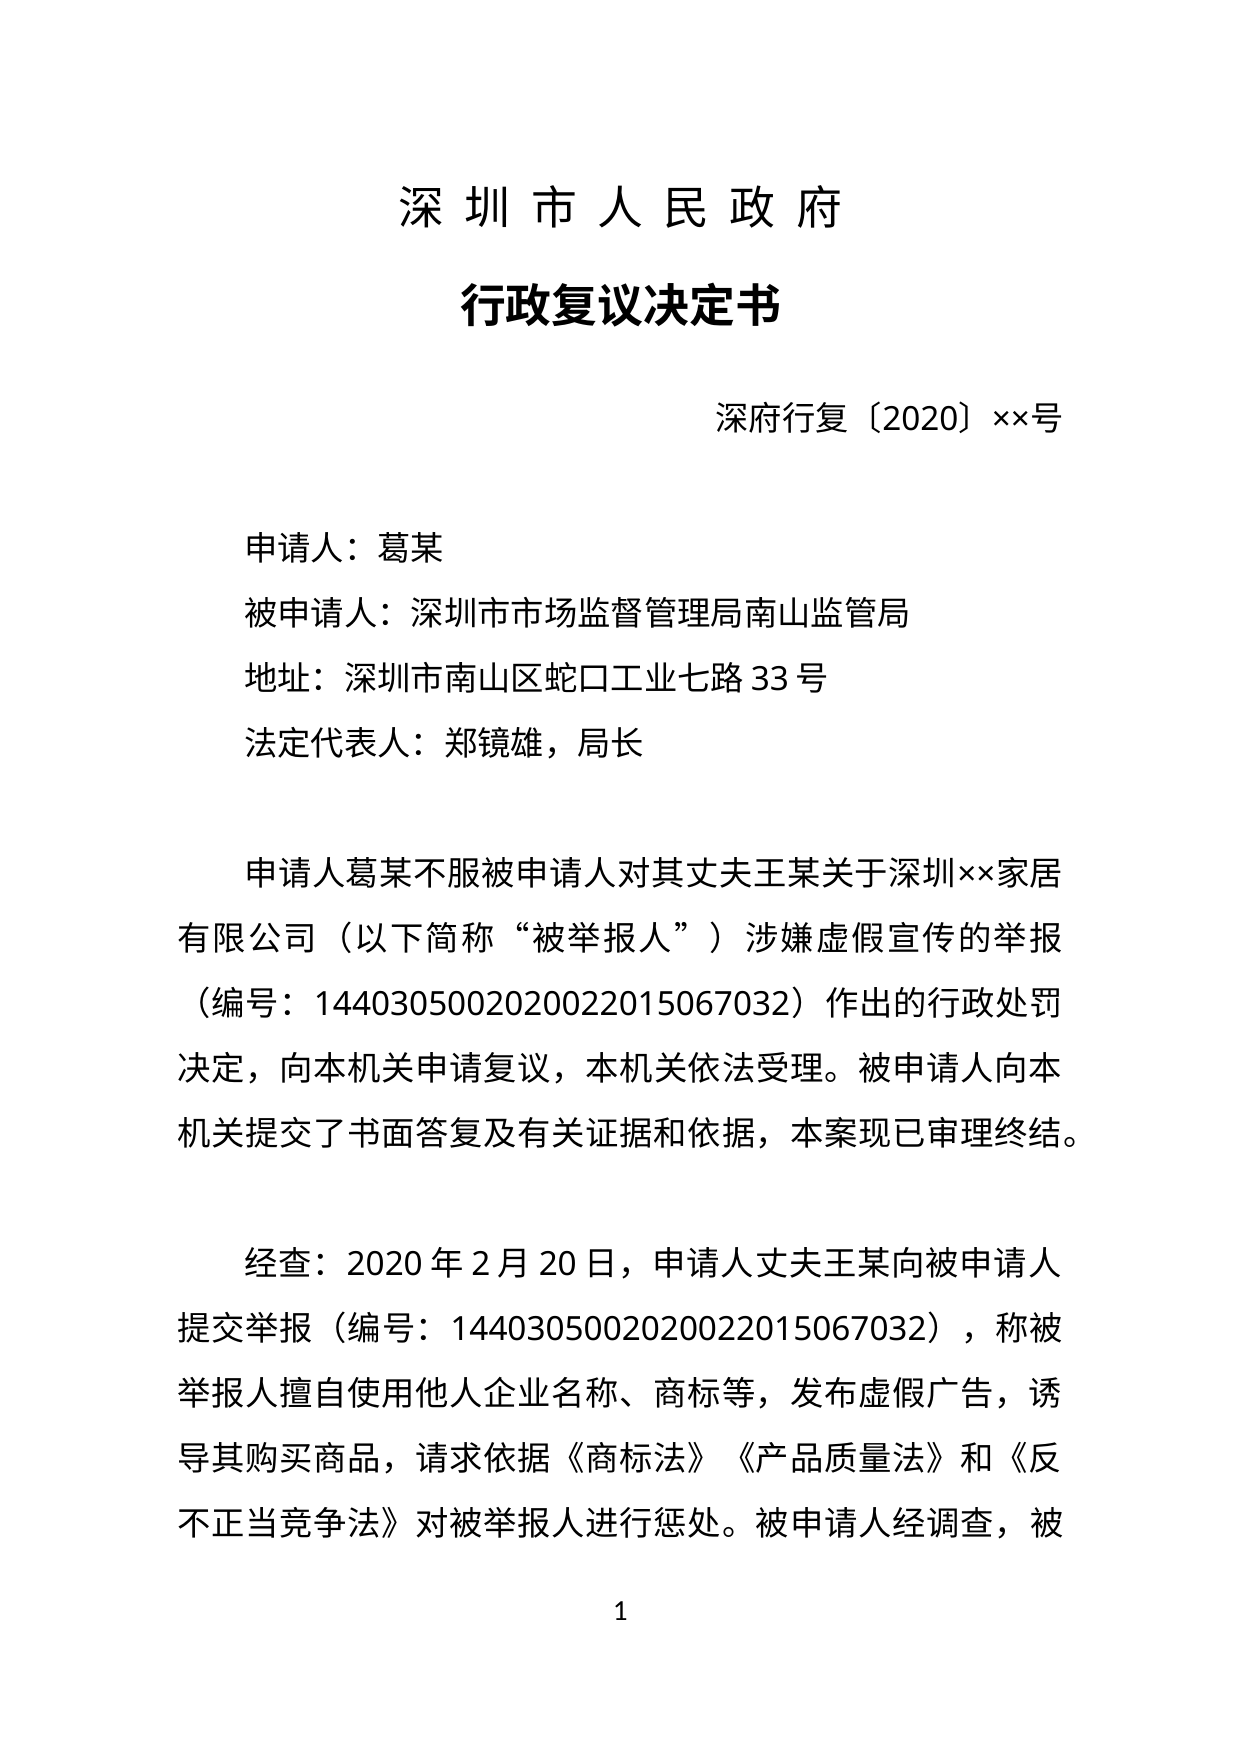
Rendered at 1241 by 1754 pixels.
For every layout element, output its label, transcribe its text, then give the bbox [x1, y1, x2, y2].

text 地址：深圳市南山区蛇口工业七路33号 [177, 643, 1063, 708]
text 行政复议决定书 [177, 253, 1063, 351]
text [177, 1228, 1063, 1553]
text 申请人葛某不服被申请人对其丈夫王某关于深圳××家居有限公司（以下简称“被举报人”）涉嫌虚假宣传的举报（编号：1440305002020022015067032）作出的行政处罚决定，向本机关申请复议，本机关依法受理。被申请人向本机关提交了书面答复及有关证据和依据，本案现已审理终结。 [177, 838, 1063, 1228]
text 深府行复〔2020〕××号 [177, 383, 1063, 448]
text 深 圳 市 人 民 政 府 [177, 156, 1063, 253]
text 申请人：葛某 [177, 513, 1063, 578]
text 法定代表人：郑镜雄，局长 [177, 708, 1063, 773]
text 被申请人：深圳市市场监督管理局南山监管局 [177, 578, 1063, 643]
